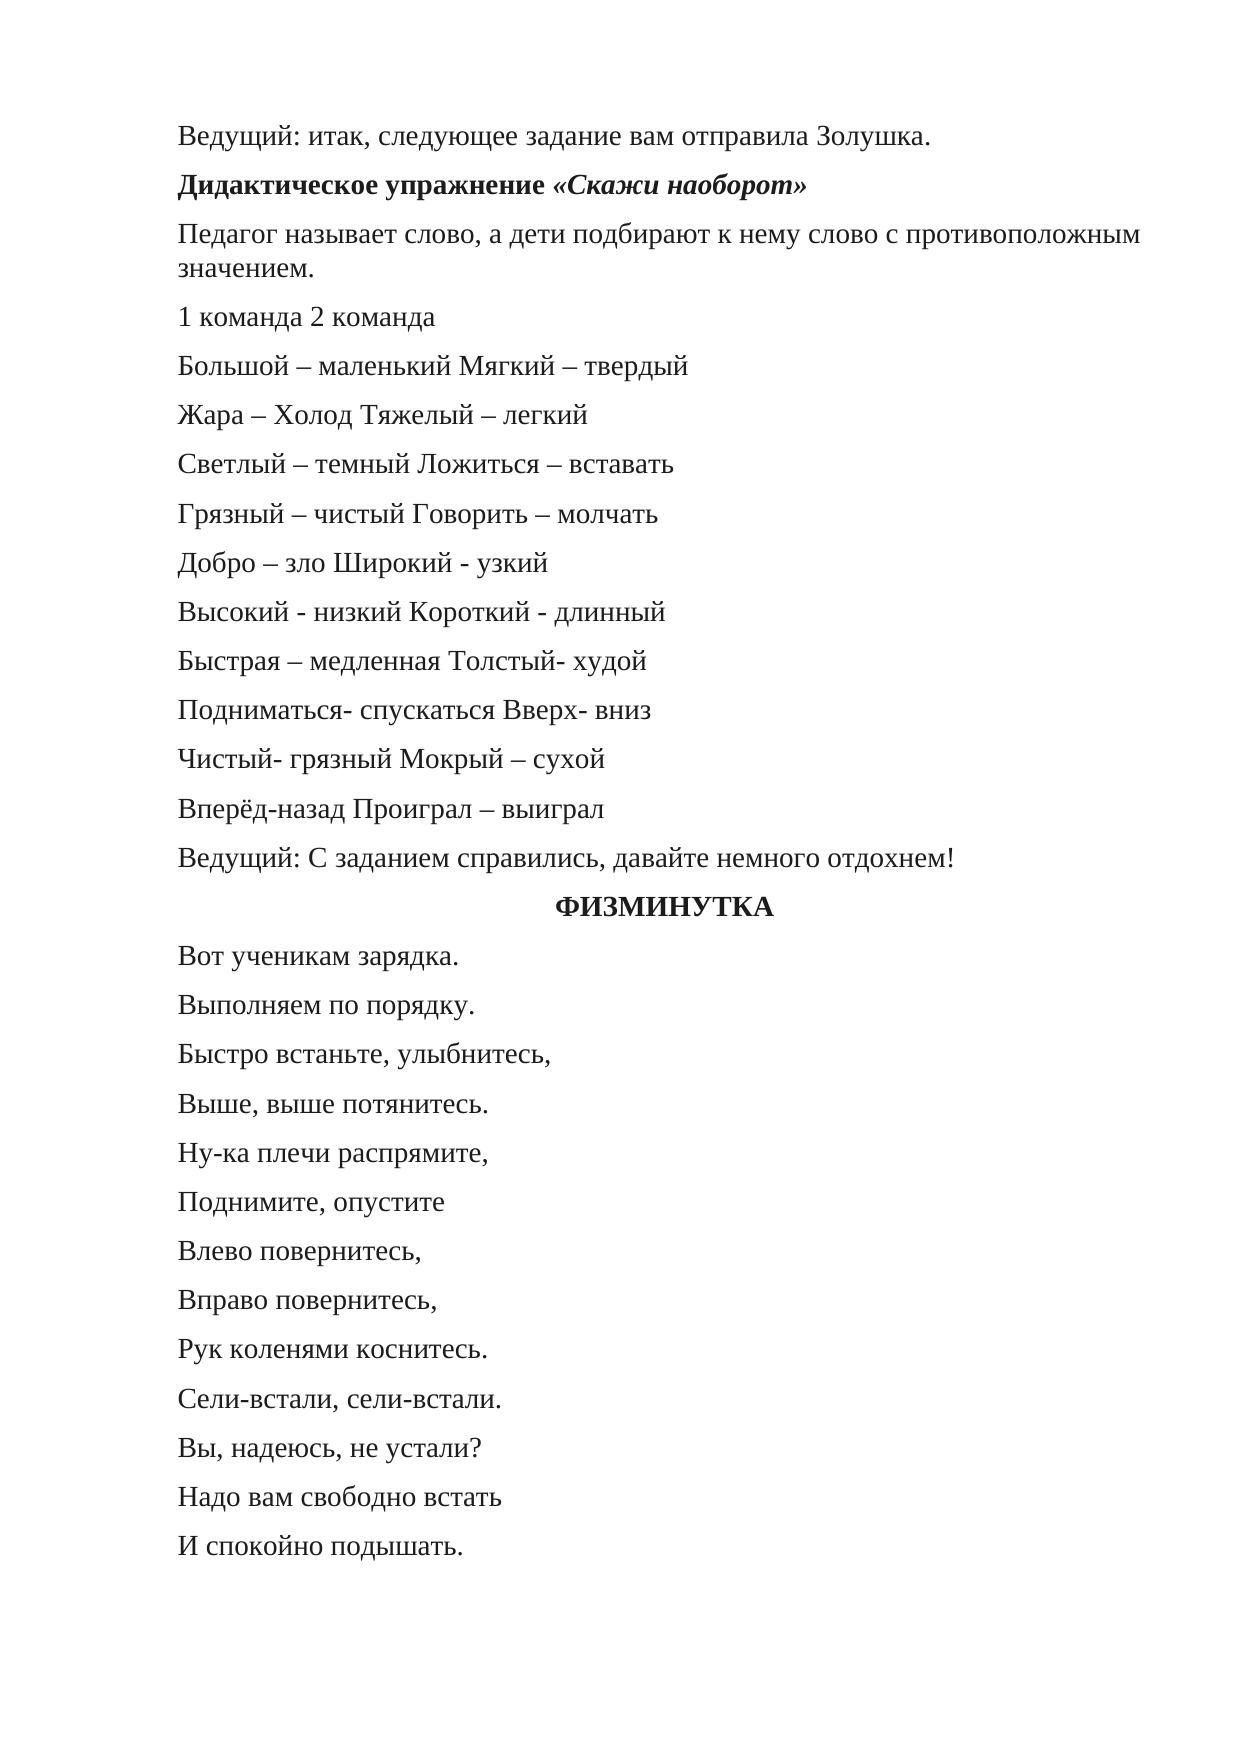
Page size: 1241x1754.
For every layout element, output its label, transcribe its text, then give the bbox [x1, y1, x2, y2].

text Выше, выше потянитесь. [177, 1086, 1152, 1119]
text Поднимите, опустите [177, 1184, 1152, 1218]
text ФИЗМИНУТКА [177, 889, 1152, 923]
text Вперёд-назад Проиграл – выиграл [177, 791, 1152, 824]
text Дидактическое упражнение «Скажи наоборот» [177, 167, 1152, 201]
text И спокойно подышать. [177, 1528, 1152, 1562]
text Жара – Холод Тяжелый – легкий [177, 397, 1152, 431]
text Вправо повернитесь, [177, 1282, 1152, 1316]
text Выполняем по порядку. [177, 987, 1152, 1021]
text Большой – маленький Мягкий – твердый [177, 348, 1152, 382]
text Быстрая – медленная Толстый- худой [177, 643, 1152, 677]
text Грязный – чистый Говорить – молчать [177, 496, 1152, 529]
text Сели-встали, сели-встали. [177, 1381, 1152, 1414]
text Вот ученикам зарядка. [177, 938, 1152, 972]
text Влево повернитесь, [177, 1233, 1152, 1267]
text Педагог называет слово, а дети подбирают к нему слово с противоположным значением. [177, 216, 1152, 283]
text Надо вам свободно встать [177, 1479, 1152, 1513]
text Ну-ка плечи распрямите, [177, 1135, 1152, 1168]
text Светлый – темный Ложиться – вставать [177, 447, 1152, 480]
text Ведущий: С заданием справились, давайте немного отдохнем! [177, 840, 1152, 873]
text Ведущий: итак, следующее задание вам отправила Золушка. [177, 118, 1152, 152]
text Чистый- грязный Мокрый – сухой [177, 742, 1152, 775]
text 1 команда 2 команда [177, 299, 1152, 333]
text Высокий - низкий Короткий - длинный [177, 594, 1152, 628]
text Вы, надеюсь, не устали? [177, 1430, 1152, 1463]
text Быстро встаньте, улыбнитесь, [177, 1037, 1152, 1070]
text Подниматься- спускаться Вверх- вниз [177, 692, 1152, 726]
text Добро – зло Широкий - узкий [177, 545, 1152, 578]
text Рук коленями коснитесь. [177, 1332, 1152, 1365]
